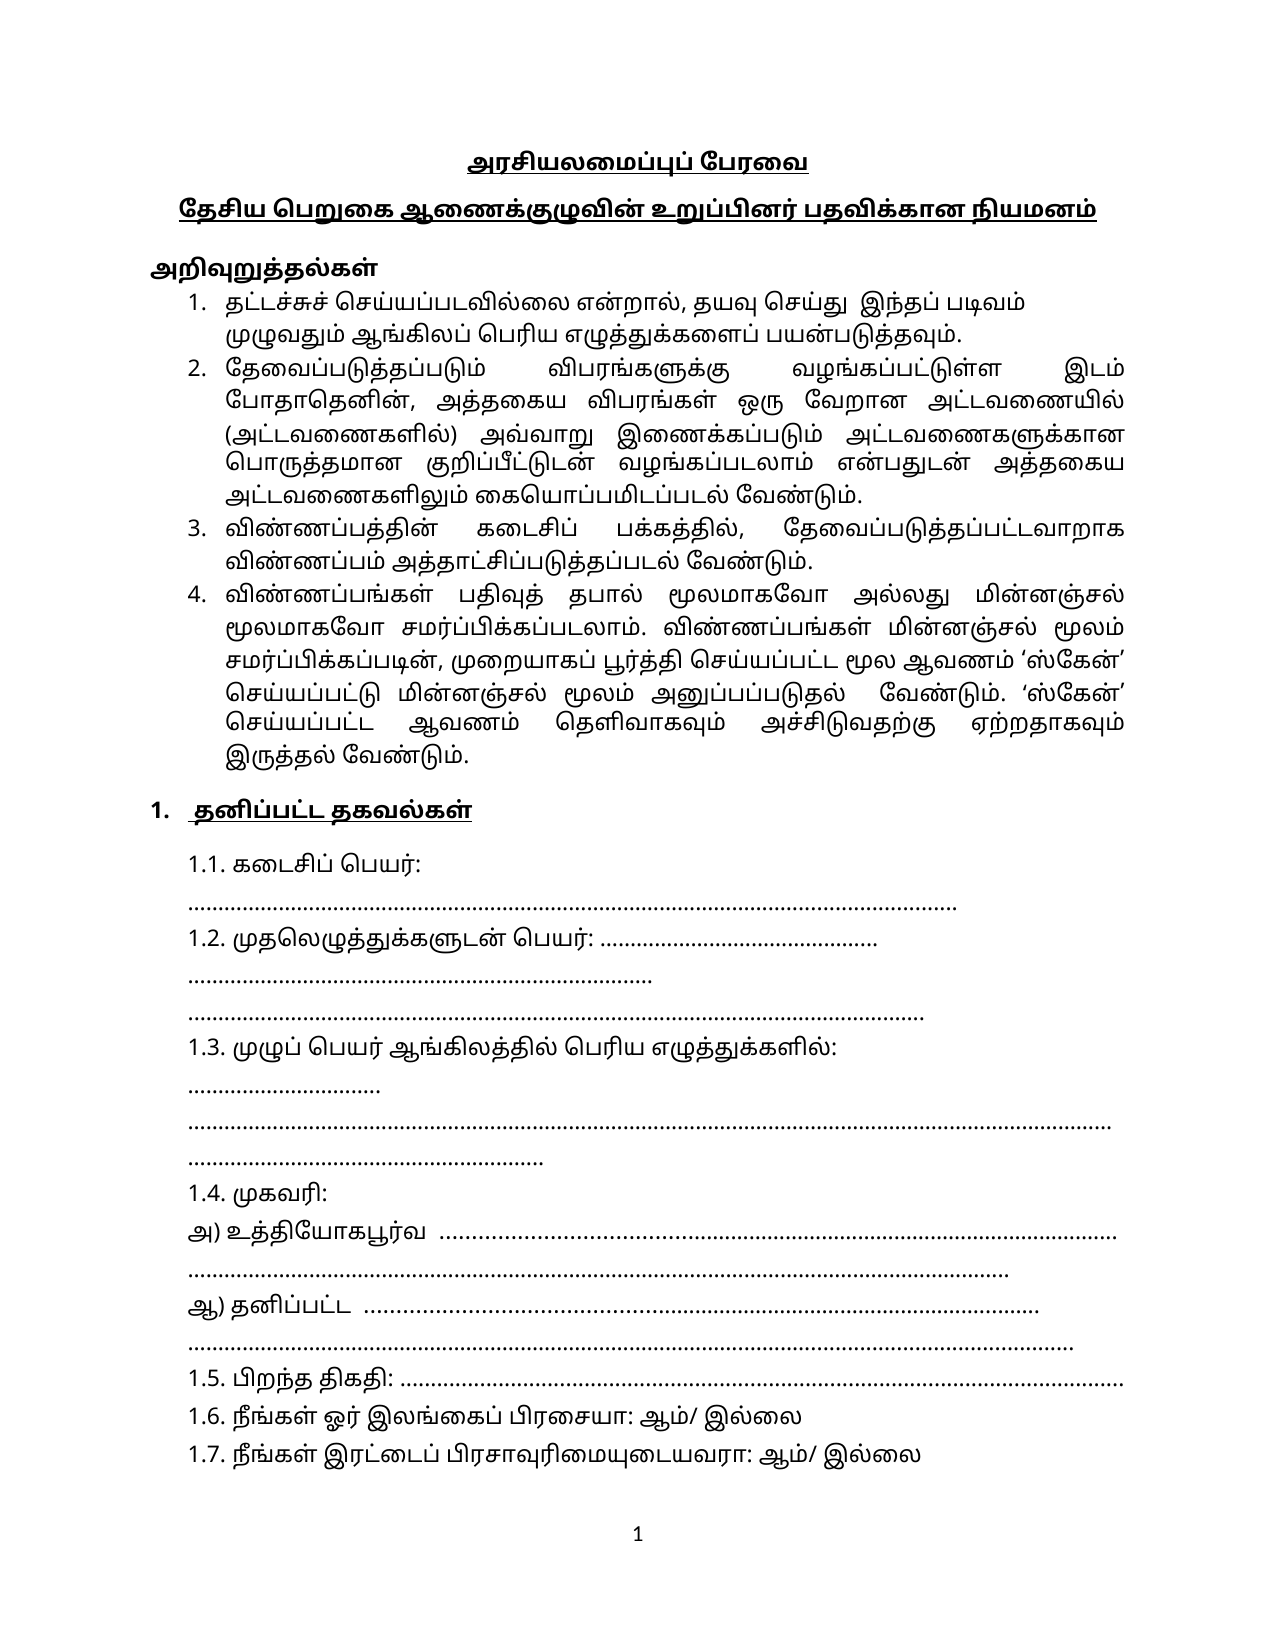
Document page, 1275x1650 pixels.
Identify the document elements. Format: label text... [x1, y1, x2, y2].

text …………………………..………………………………………………………………………………………………………………………………………………………………………………………….. [187, 1069, 1125, 1172]
list தட்டச்சுச் செய்யப்படவில்லை என்றால், தயவு செய்து இந்தப் படிவம் முழுவதும் ஆங்கிலப் பெரிய எழுத்துக்களைப் பயன்படுத்தவும். [187, 285, 1125, 351]
text .…………………………………………………………………………………………………………. [187, 995, 1125, 1027]
text ஆ) தனிப்பட்ட ………………………………………...……………………………….….………...…….…………….………………………………………………………………….………............................................. [187, 1289, 1125, 1358]
text அறிவுறுத்தல்கள் [150, 257, 1125, 285]
text 1.7. நீங்கள் இரட்டைப் பிரசாவுரிமையுடையவரா: ஆம்/ இல்லை [187, 1438, 1125, 1471]
text 1.4. முகவரி: [187, 1177, 1125, 1210]
list விண்ணப்பத்தின் கடைசிப் பக்கத்தில், தேவைப்படுத்தப்பட்டவாறாக விண்ணப்பம் அத்தாட்சிப்படுத்தப்படல் வேண்டும். [187, 512, 1125, 578]
list தேவைப்படுத்தப்படும் விபரங்களுக்கு வழங்கப்பட்டுள்ள இடம் போதாதெனின், அத்தகைய விபரங்கள் ஒரு வேறான அட்டவணையில் (அட்டவணைகளில்) அவ்வாறு இணைக்கப்படும் அட்டவணைகளுக்கான பொருத்தமான குறிப்பீட்டுடன் வழங்கப்படலாம் என்பதுடன் அத்தகைய அட்டவணைகளிலும் கையொப்பமிடப்படல் வேண்டும். [187, 351, 1125, 512]
text 1.2. முதலெழுத்துக்களுடன் பெயர்: ………………….…………………...………………………………………………………………….. [187, 922, 1125, 991]
list 1.1. கடைசிப் பெயர்: ………………………………………………………………………………………............................ [187, 848, 1125, 917]
list தனிப்பட்ட தகவல்கள் [150, 794, 1125, 827]
text அ) உத்தியோகபூர்வ …………………………………...………………………………………………………....…………..………………………………………………………………………………………………………….. [187, 1215, 1125, 1284]
text 1.5. பிறந்த திகதி: ...................................................................................................................... [187, 1362, 1125, 1395]
text 1.3. முழுப் பெயர் ஆங்கிலத்தில் பெரிய எழுத்துக்களில்: [187, 1031, 1125, 1064]
text தேசிய பெறுகை ஆணைக்குழுவின் உறுப்பினர் பதவிக்கான நியமனம் [150, 197, 1125, 226]
text 1.6. நீங்கள் ஓர் இலங்கைப் பிரசையா: ஆம்/ இல்லை [187, 1400, 1125, 1433]
text அரசியலமைப்புப் பேரவை [150, 150, 1125, 178]
list விண்ணப்பங்கள் பதிவுத் தபால் மூலமாகவோ அல்லது மின்னஞ்சல் மூலமாகவோ சமர்ப்பிக்கப்படலாம். விண்ணப்பங்கள் மின்னஞ்சல் மூலம் சமர்ப்பிக்கப்படின், முறையாகப் பூர்த்தி செய்யப்பட்ட மூல ஆவணம் ‘ஸ்கேன்’ செய்யப்பட்டு மின்னஞ்சல் மூலம் அனுப்பப்படுதல் வேண்டும். ‘ஸ்கேன்’ செய்யப்பட்ட ஆவணம் தெளிவாகவும் அச்சிடுவதற்கு ஏற்றதாகவும் இருத்தல் வேண்டும். [187, 578, 1125, 772]
